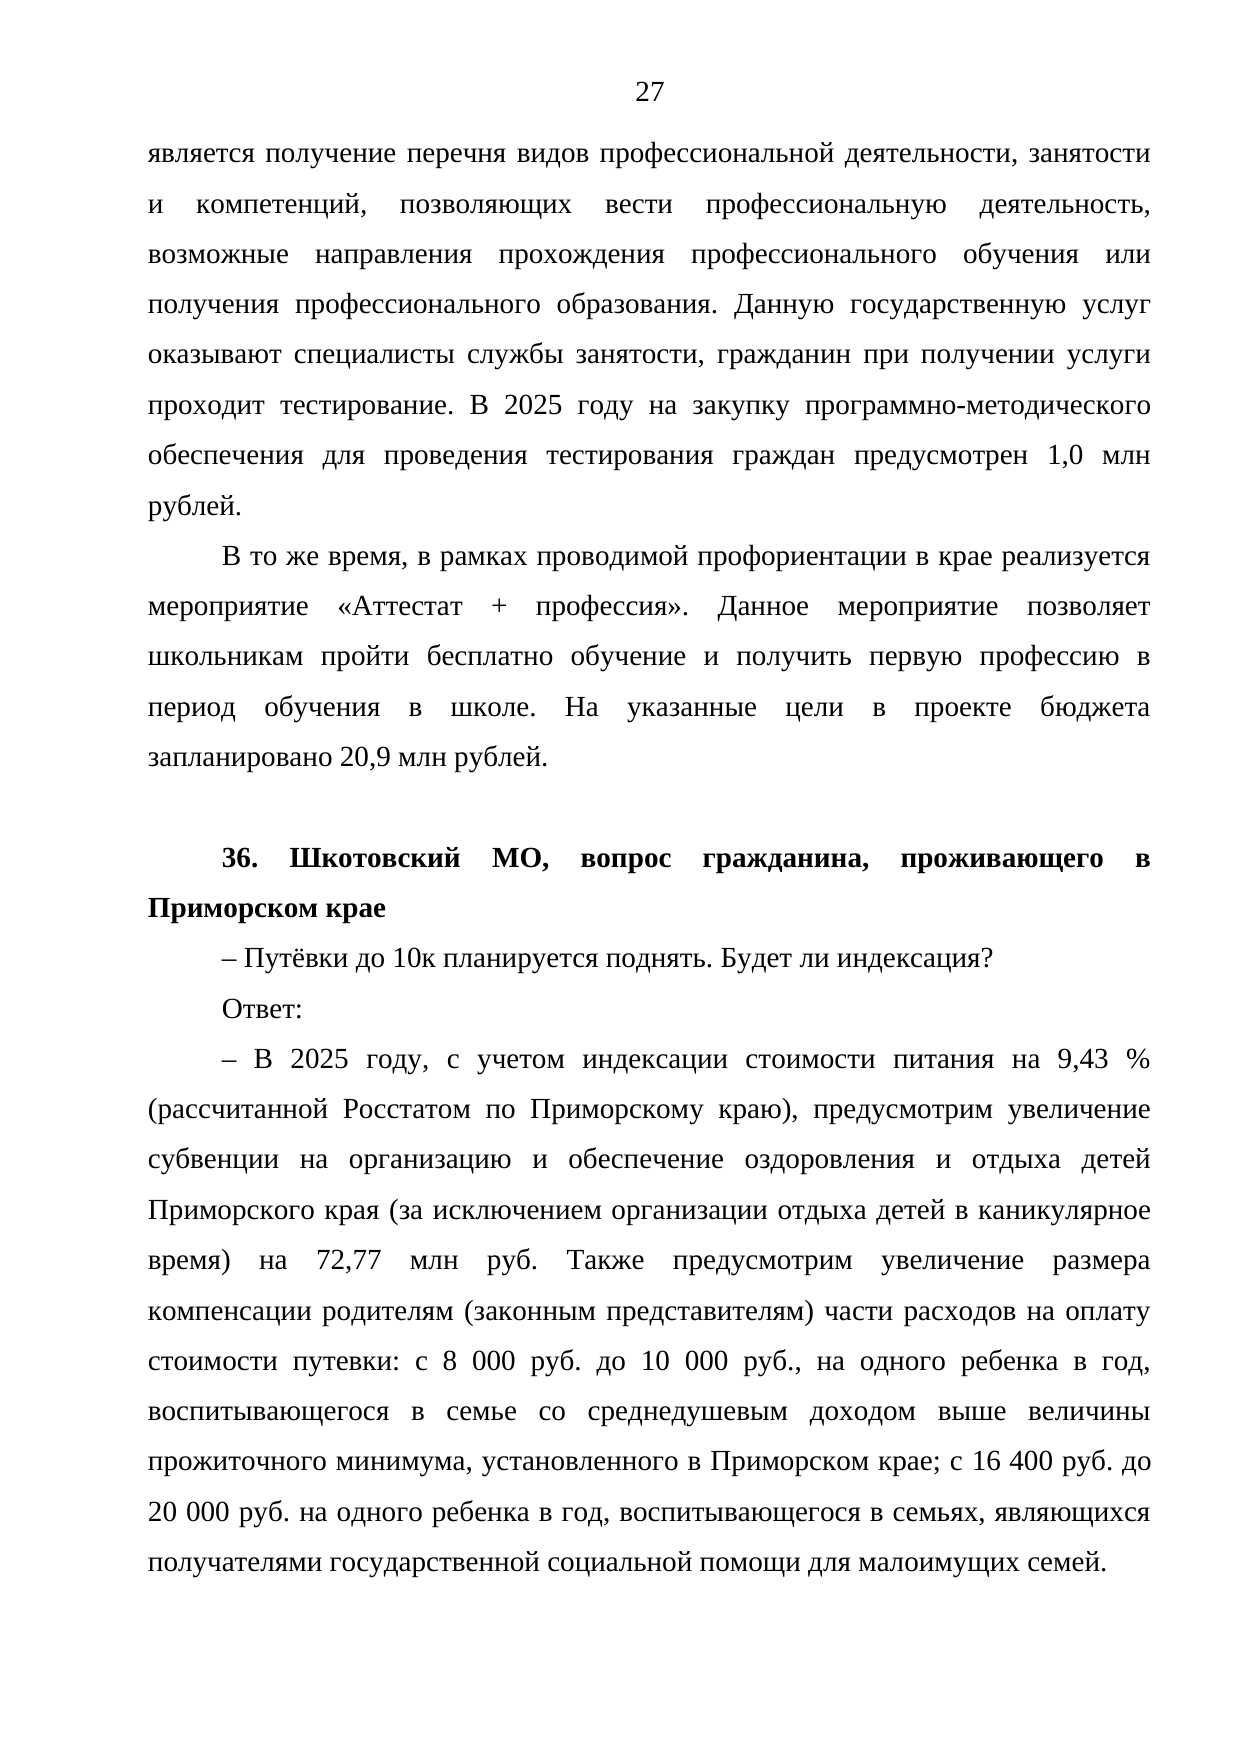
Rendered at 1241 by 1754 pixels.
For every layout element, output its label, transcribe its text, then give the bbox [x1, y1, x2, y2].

text В то же время, в рамках проводимой профориентации в крае реализуется мероприятие «Аттестат + профессия». Данное мероприятие позволяет школьникам пройти бесплатно обучение и получить первую профессию в период обучения в школе. На указанные цели в проекте бюджета запланировано 20,9 млн рублей. [148, 538, 1152, 773]
text – В 2025 году, с учетом индексации стоимости питания на 9,43 % (рассчитанной Росстатом по Приморскому краю), предусмотрим увеличение субвенции на организацию и обеспечение оздоровления и отдыха детей Приморского края (за исключением организации отдыха детей в каникулярное время) на 72,77 млн руб. Также предусмотрим увеличение размера компенсации родителям (законным представителям) части расходов на оплату стоимости путевки: с 8 000 руб. до 10 000 руб., на одного ребенка в год, воспитывающегося в семье со среднедушевым доходом выше величины прожиточного минимума, установленного в Приморском крае; с 16 400 руб. до 20 000 руб. на одного ребенка в год, воспитывающегося в семьях, являющихся получателями государственной социальной помощи для малоимущих семей. [148, 1041, 1152, 1578]
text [148, 135, 1152, 521]
text – Путёвки до 10к планируется поднять. Будет ли индексация? [148, 940, 1152, 974]
text 36. Шкотовский МО, вопрос гражданина, проживающего в Приморском крае [148, 840, 1152, 924]
text Ответ: [148, 991, 1152, 1024]
